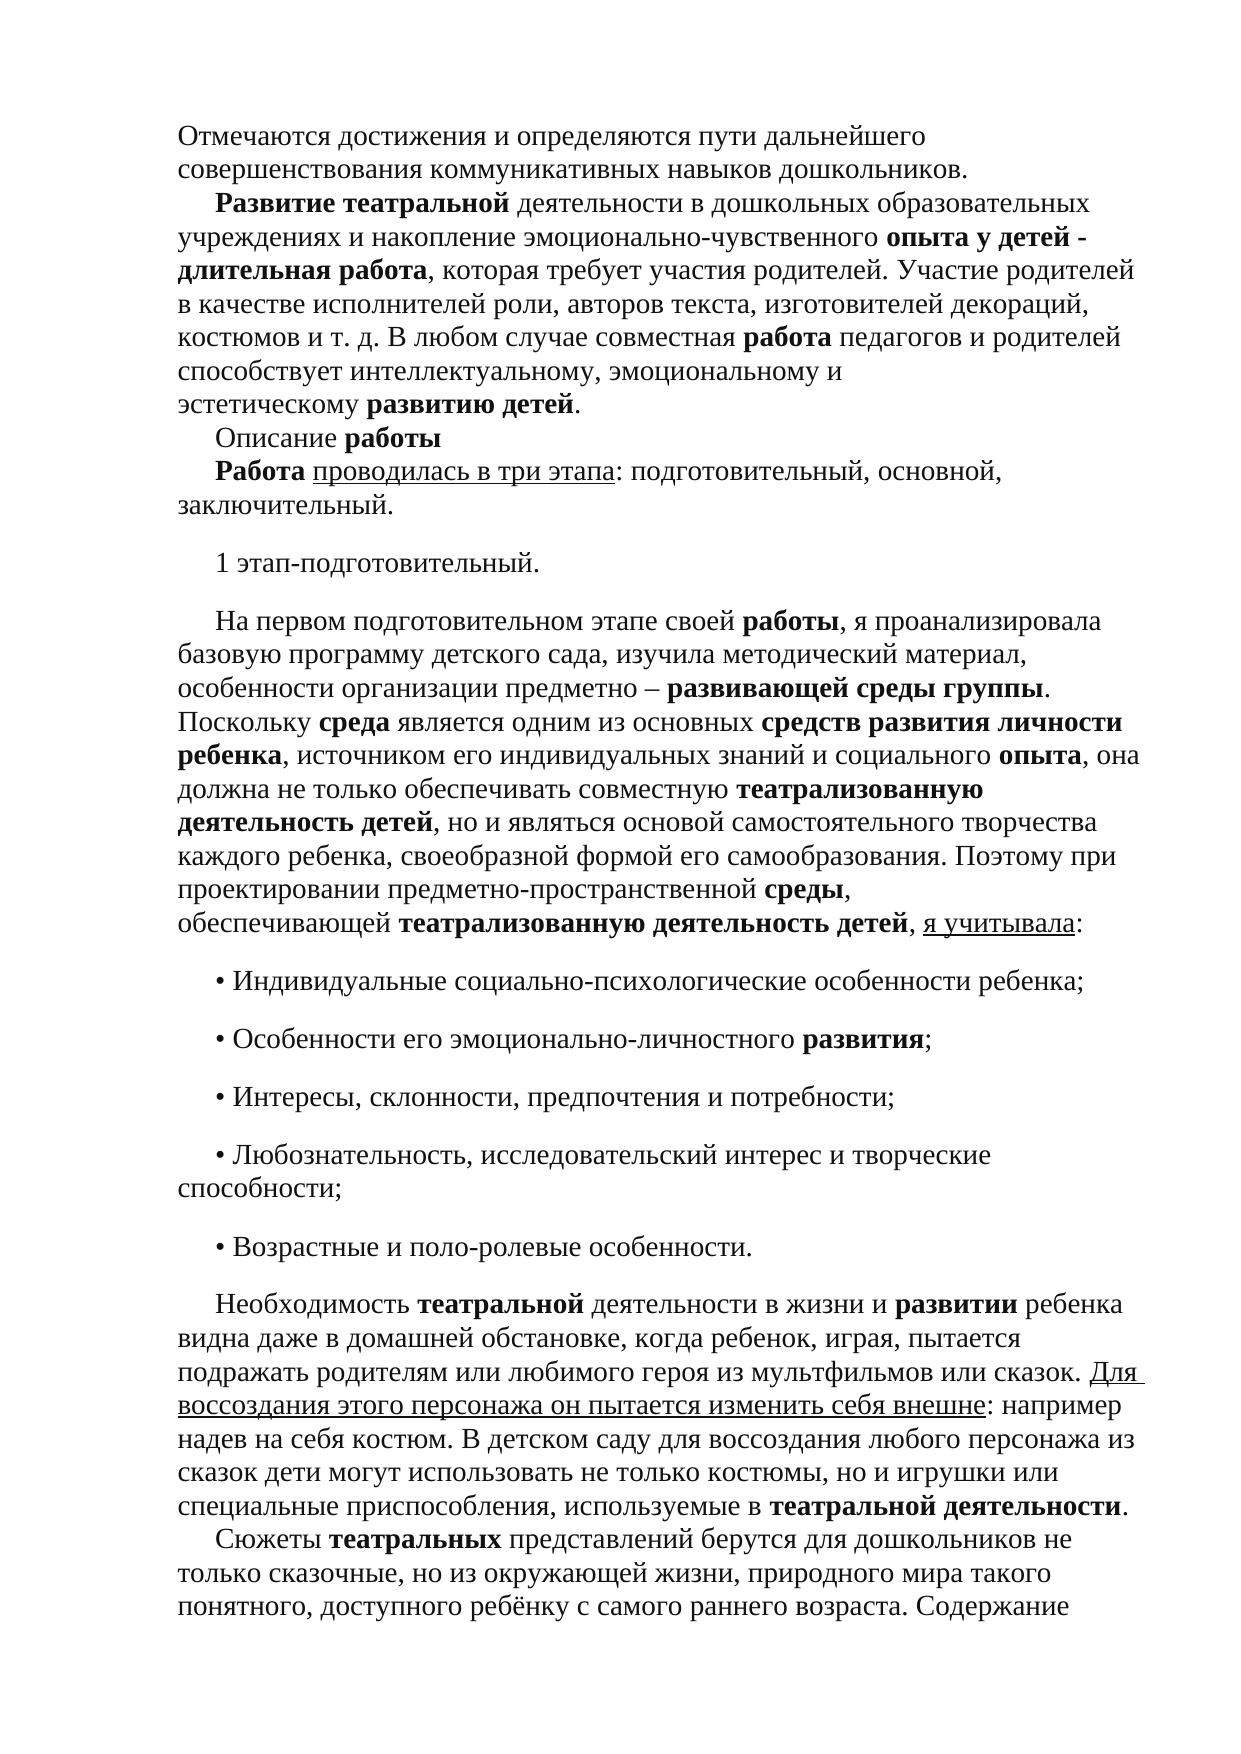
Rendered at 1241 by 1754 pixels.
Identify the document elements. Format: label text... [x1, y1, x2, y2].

text Описание работы [177, 420, 1152, 453]
text Необходимость театральной деятельности в жизни и развитии ребенка видна даже в домашней обстановке, когда ребенок, играя, пытается подражать родителям или любимого героя из мультфильмов или сказок. Для воссоздания этого персонажа он пытается изменить себя внешне: например надев на себя костюм. В детском саду для воссоздания любого персонажа из сказок дети могут использовать не только костюмы, но и игрушки или специальные приспособления, используемые в театральной деятельности. [177, 1287, 1152, 1521]
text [177, 118, 1152, 185]
text • Интересы, склонности, предпочтения и потребности; [177, 1079, 1152, 1113]
text • Индивидуальные социально-психологические особенности ребенка; [177, 963, 1152, 997]
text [177, 1521, 1152, 1622]
text • Особенности его эмоционально-личностного развития; [177, 1021, 1152, 1054]
text 1 этап-подготовительный. [177, 545, 1152, 579]
text • Любознательность, исследовательский интерес и творческие способности; [177, 1137, 1152, 1204]
text Развитие театральной деятельности в дошкольных образовательных учреждениях и накопление эмоционально-чувственного опыта у детей - длительная работа, которая требует участия родителей. Участие родителей в качестве исполнителей роли, авторов текста, изготовителей декораций, костюмов и т. д. В любом случае совместная работа педагогов и родителей способствует интеллектуальному, эмоциональному и эстетическому развитию детей. [177, 185, 1152, 420]
text • Возрастные и поло-ролевые особенности. [177, 1229, 1152, 1262]
text На первом подготовительном этапе своей работы, я проанализировала базовую программу детского сада, изучила методический материал, особенности организации предметно – развивающей среды группы. Поскольку среда является одним из основных средств развития личности ребенка, источником его индивидуальных знаний и социального опыта, она должна не только обеспечивать совместную театрализованную деятельность детей, но и являться основой самостоятельного творчества каждого ребенка, своеобразной формой его самообразования. Поэтому при проектировании предметно-пространственной среды, обеспечивающей театрализованную деятельность детей, я учитывала: [177, 603, 1152, 938]
text Работа проводилась в три этапа: подготовительный, основной, заключительный. [177, 453, 1152, 521]
